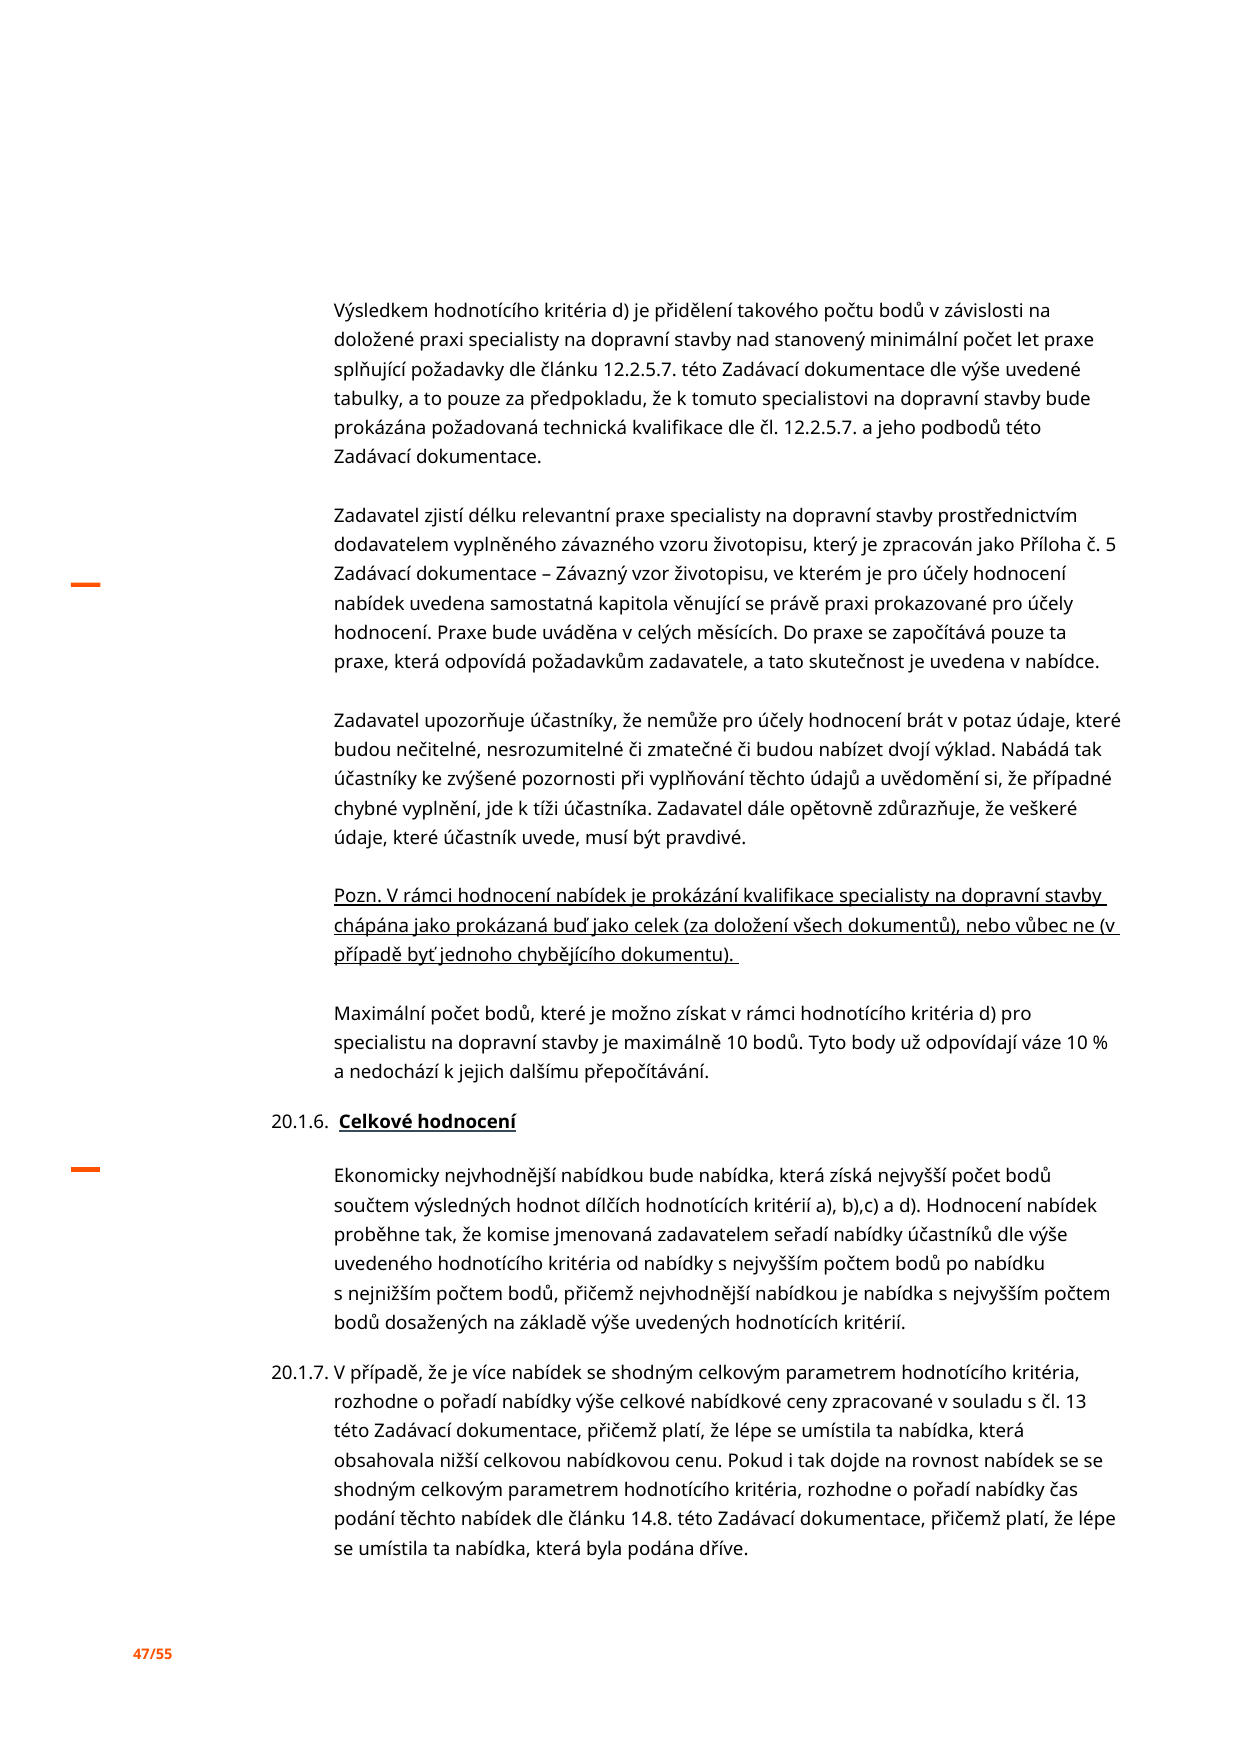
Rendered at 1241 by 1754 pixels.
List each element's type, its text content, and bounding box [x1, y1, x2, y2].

text Celkové hodnocení [334, 1108, 1122, 1134]
list Pozn. V rámci hodnocení nabídek je prokázání kvalifikace specialisty na dopravní stavby chápána jako prokázaná buď jako celek (za doložení všech dokumentů), nebo vůbec ne (v případě byť jednoho chybějícího dokumentu). [334, 883, 1122, 967]
list Ekonomicky nejvhodnější nabídkou bude nabídka, která získá nejvyšší počet bodů součtem výsledných hodnot dílčích hodnotících kritérií a), b),c) a d). Hodnocení nabídek proběhne tak, že komise jmenovaná zadavatelem seřadí nabídky účastníků dle výše uvedeného hodnotícího kritéria od nabídky s nejvyšším počtem bodů po nabídku s nejnižším počtem bodů, přičemž nejvhodnější nabídkou je nabídka s nejvyšším počtem bodů dosažených na základě výše uvedených hodnotících kritérií. [334, 1163, 1122, 1334]
text V případě, že je více nabídek se shodným celkovým parametrem hodnotícího kritéria, rozhodne o pořadí nabídky výše celkové nabídkové ceny zpracované v souladu s čl. 13 této Zadávací dokumentace, přičemž platí, že lépe se umístila ta nabídka, která obsahovala nižší celkovou nabídkovou cenu. Pokud i tak dojde na rovnost nabídek se se shodným celkovým parametrem hodnotícího kritéria, rozhodne o pořadí nabídky čas podání těchto nabídek dle článku 14.8. této Zadávací dokumentace, přičemž platí, že lépe se umístila ta nabídka, která byla podána dříve. [334, 1359, 1122, 1560]
list Maximální počet bodů, které je možno získat v rámci hodnotícího kritéria d) pro specialistu na dopravní stavby je maximálně 10 bodů. Tyto body už odpovídají váze 10 % a nedochází k jejich dalšímu přepočítávání. [334, 1000, 1122, 1084]
list Zadavatel upozorňuje účastníky, že nemůže pro účely hodnocení brát v potaz údaje, které budou nečitelné, nesrozumitelné či zmatečné či budou nabízet dvojí výklad. Nabádá tak účastníky ke zvýšené pozornosti při vyplňování těchto údajů a uvědomění si, že případné chybné vyplnění, jde k tíži účastníka. Zadavatel dále opětovně zdůrazňuje, že veškeré údaje, které účastník uvede, musí být pravdivé. [334, 707, 1122, 850]
list Výsledkem hodnotícího kritéria d) je přidělení takového počtu bodů v závislosti na doložené praxi specialisty na dopravní stavby nad stanovený minimální počet let praxe splňující požadavky dle článku 12.2.5.7. této Zadávací dokumentace dle výše uvedené tabulky, a to pouze za předpokladu, že k tomuto specialistovi na dopravní stavby bude prokázána požadovaná technická kvalifikace dle čl. 12.2.5.7. a jeho podbodů této Zadávací dokumentace. [334, 297, 1122, 469]
list Zadavatel zjistí délku relevantní praxe specialisty na dopravní stavby prostřednictvím dodavatelem vyplněného závazného vzoru životopisu, který je zpracován jako Příloha č. 5 Zadávací dokumentace – Závazný vzor životopisu, ve kterém je pro účely hodnocení nabídek uvedena samostatná kapitola věnující se právě praxi prokazované pro účely hodnocení. Praxe bude uváděna v celých měsících. Do praxe se započítává pouze ta praxe, která odpovídá požadavkům zadavatele, a tato skutečnost je uvedena v nabídce. [334, 502, 1122, 674]
